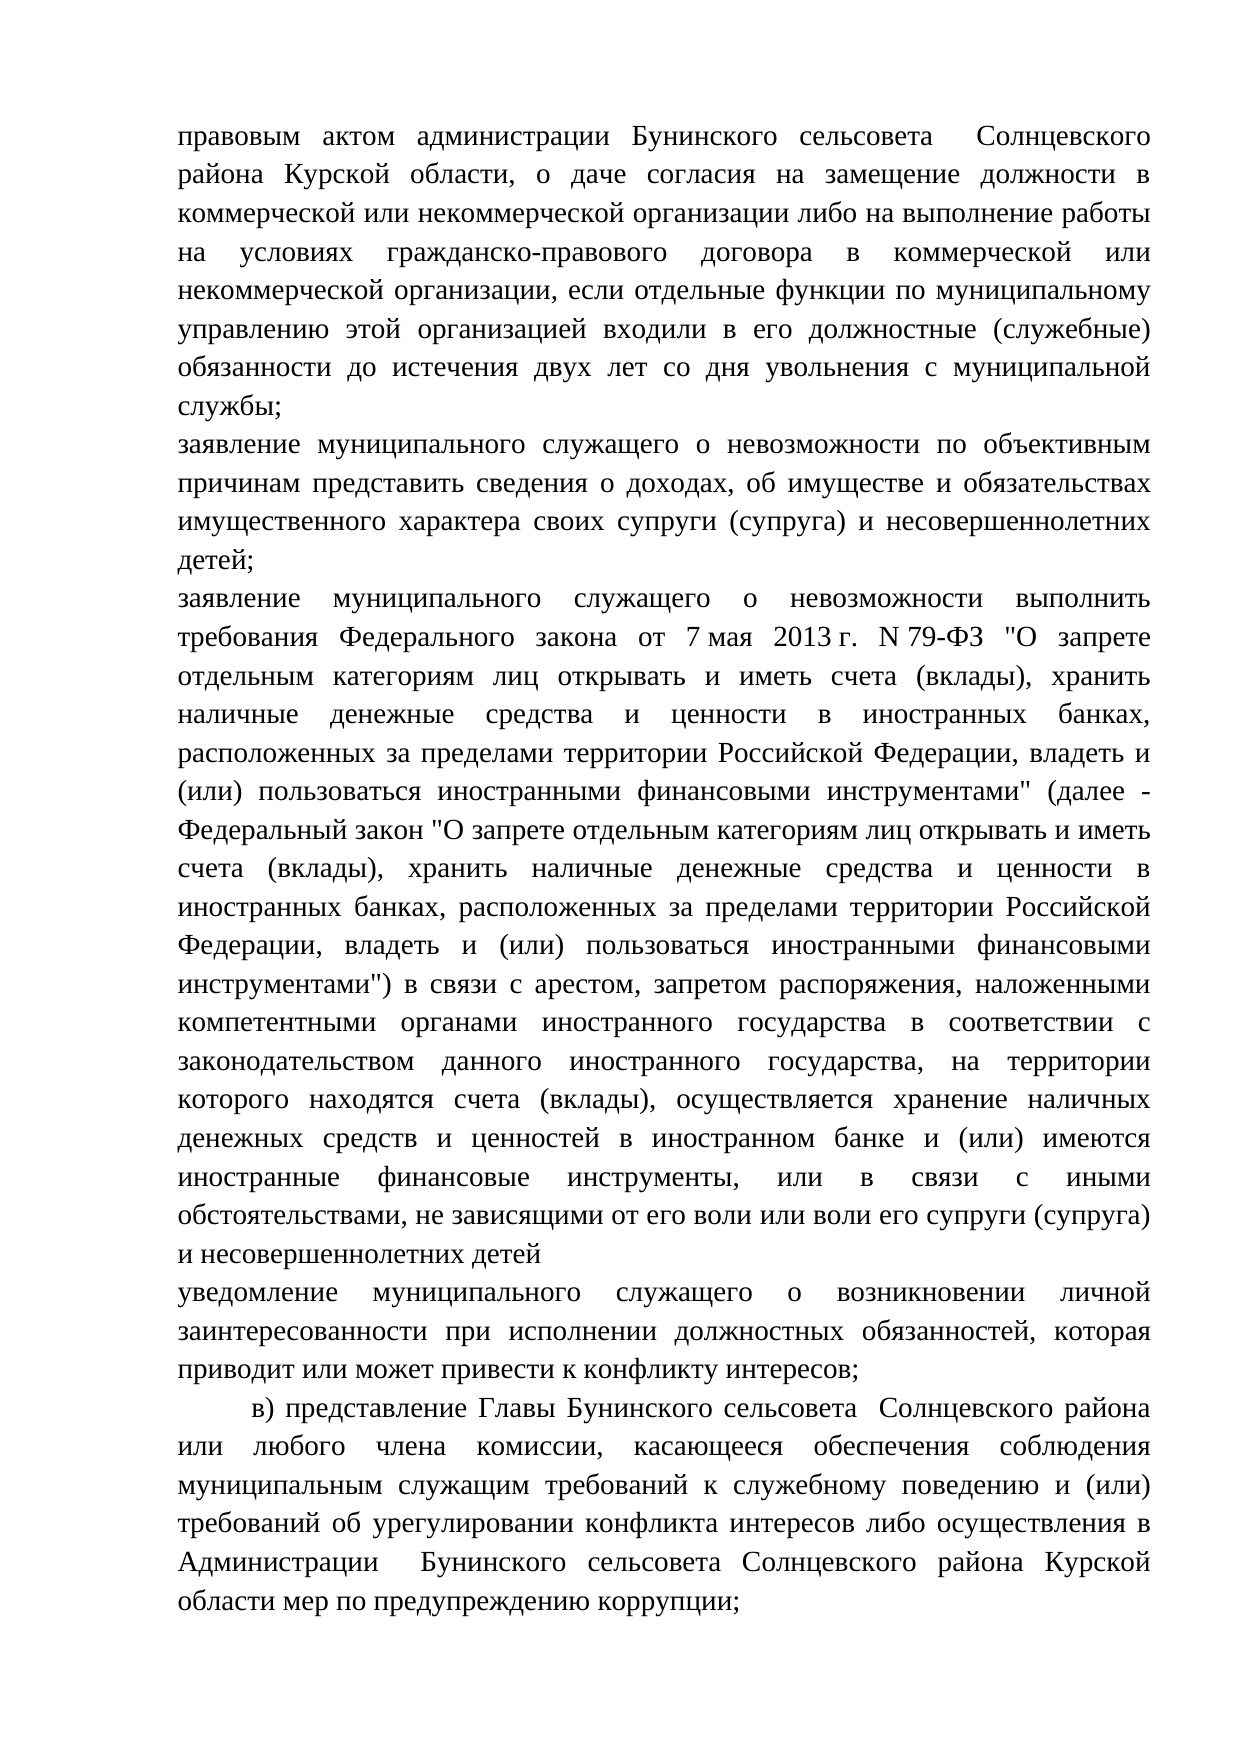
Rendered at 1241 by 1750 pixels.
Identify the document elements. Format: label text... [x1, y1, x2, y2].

text заявление муниципального служащего о невозможности по объективным причинам представить сведения о доходах, об имуществе и обязательствах имущественного характера своих супруги (супруга) и несовершеннолетних детей; [177, 426, 1152, 576]
text заявление муниципального служащего о невозможности выполнить требования Федерального закона от 7 мая 2013 г. N 79-ФЗ "О запрете отдельным категориям лиц открывать и иметь счета (вклады), хранить наличные денежные средства и ценности в иностранных банках, расположенных за пределами территории Российской Федерации, владеть и (или) пользоваться иностранными финансовыми инструментами" (далее - Федеральный закон "О запрете отдельным категориям лиц открывать и иметь счета (вклады), хранить наличные денежные средства и ценности в иностранных банках, расположенных за пределами территории Российской Федерации, владеть и (или) пользоваться иностранными финансовыми инструментами") в связи с арестом, запретом распоряжения, наложенными компетентными органами иностранного государства в соответствии с законодательством данного иностранного государства, на территории которого находятся счета (вклады), осуществляется хранение наличных денежных средств и ценностей в иностранном банке и (или) имеются иностранные финансовые инструменты, или в связи с иными обстоятельствами, не зависящими от его воли или воли его супруги (супруга) и несовершеннолетних детей [177, 581, 1152, 1269]
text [177, 118, 1152, 421]
text уведомление муниципального служащего о возникновении личной заинтересованности при исполнении должностных обязанностей, которая приводит или может привести к конфликту интересов; [177, 1274, 1152, 1385]
text в) представление Главы Бунинского сельсовета Солнцевского района или любого члена комиссии, касающееся обеспечения соблюдения муниципальным служащим требований к служебному поведению и (или) требований об урегулировании конфликта интересов либо осуществления в Администрации Бунинского сельсовета Солнцевского района Курской области мер по предупреждению коррупции; [177, 1390, 1152, 1616]
